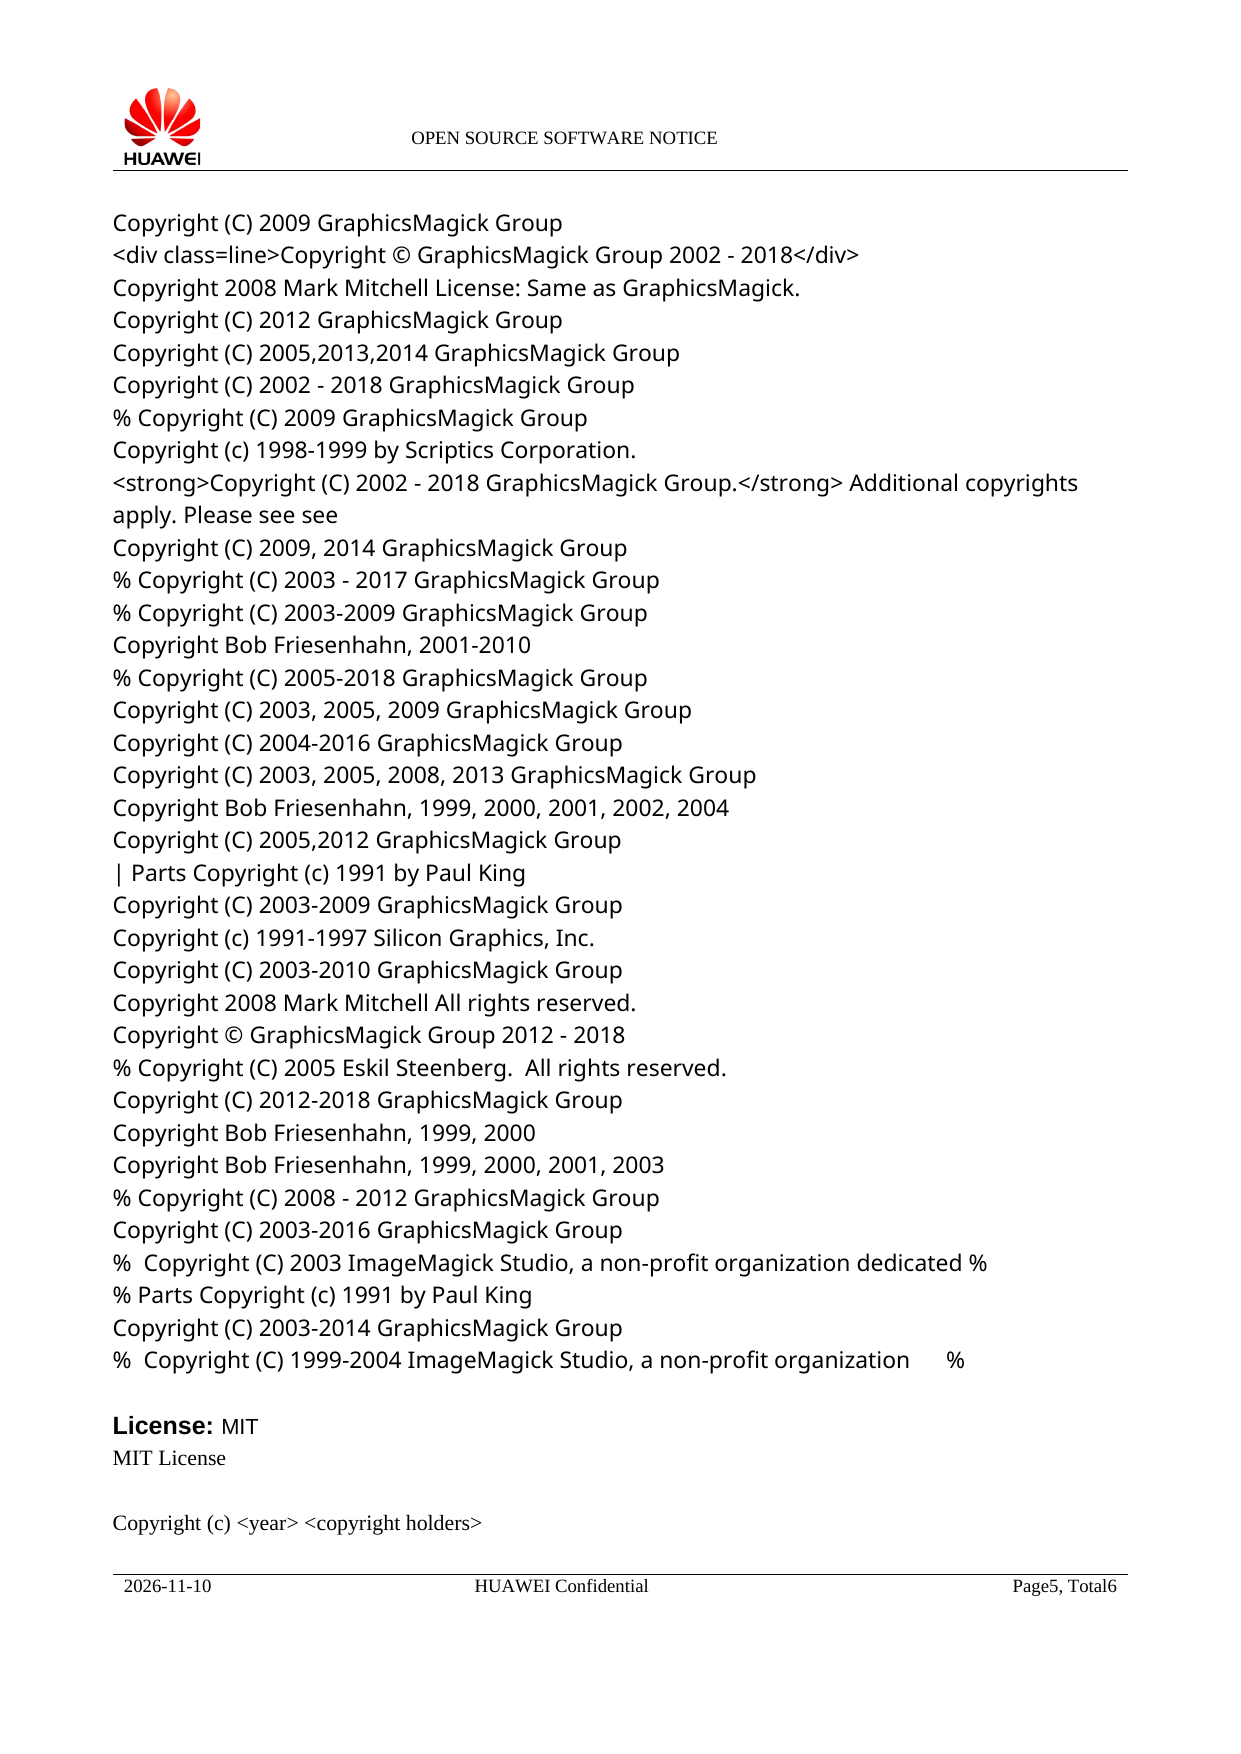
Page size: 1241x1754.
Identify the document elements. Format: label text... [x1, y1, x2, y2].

picture [124, 88, 201, 165]
text License: MIT [112, 1409, 1128, 1441]
